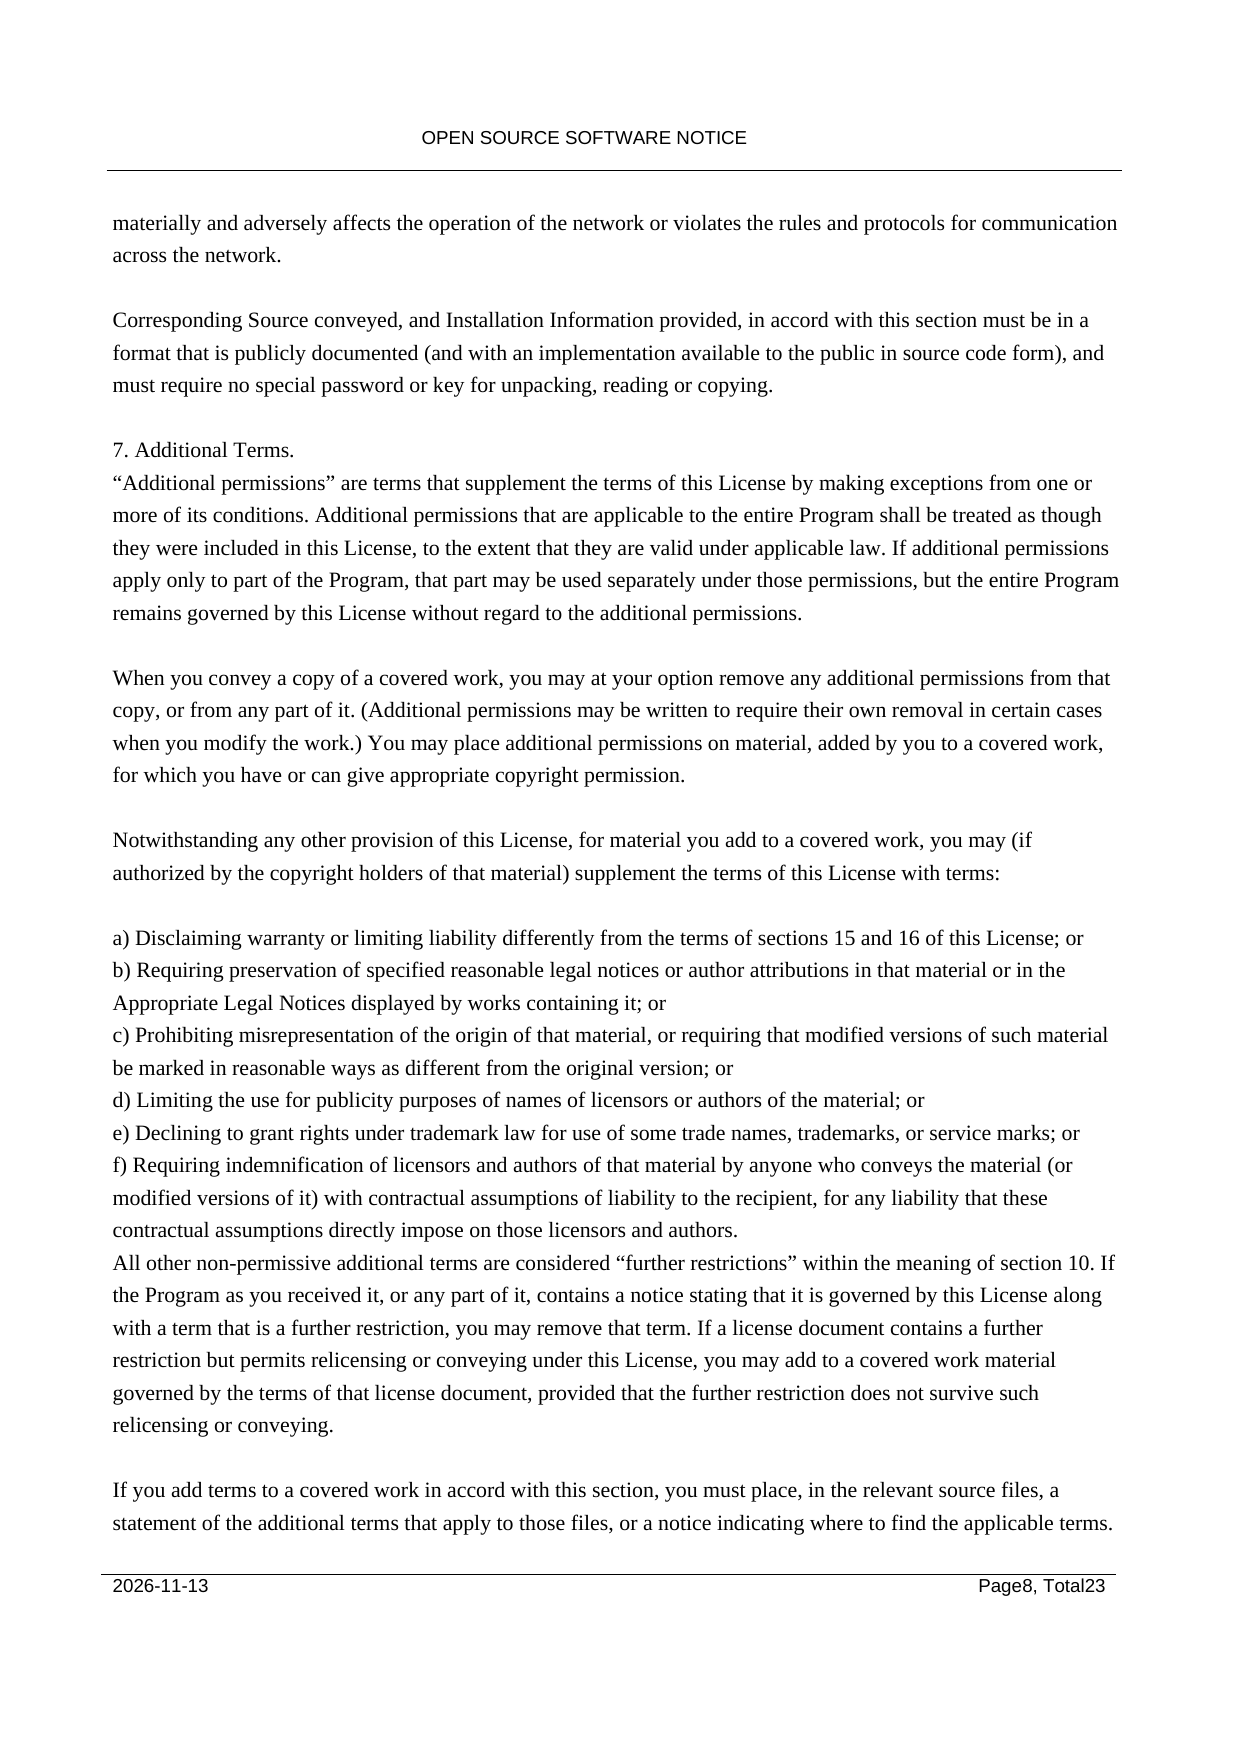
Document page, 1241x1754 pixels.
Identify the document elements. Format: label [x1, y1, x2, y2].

text [112, 206, 1128, 1539]
